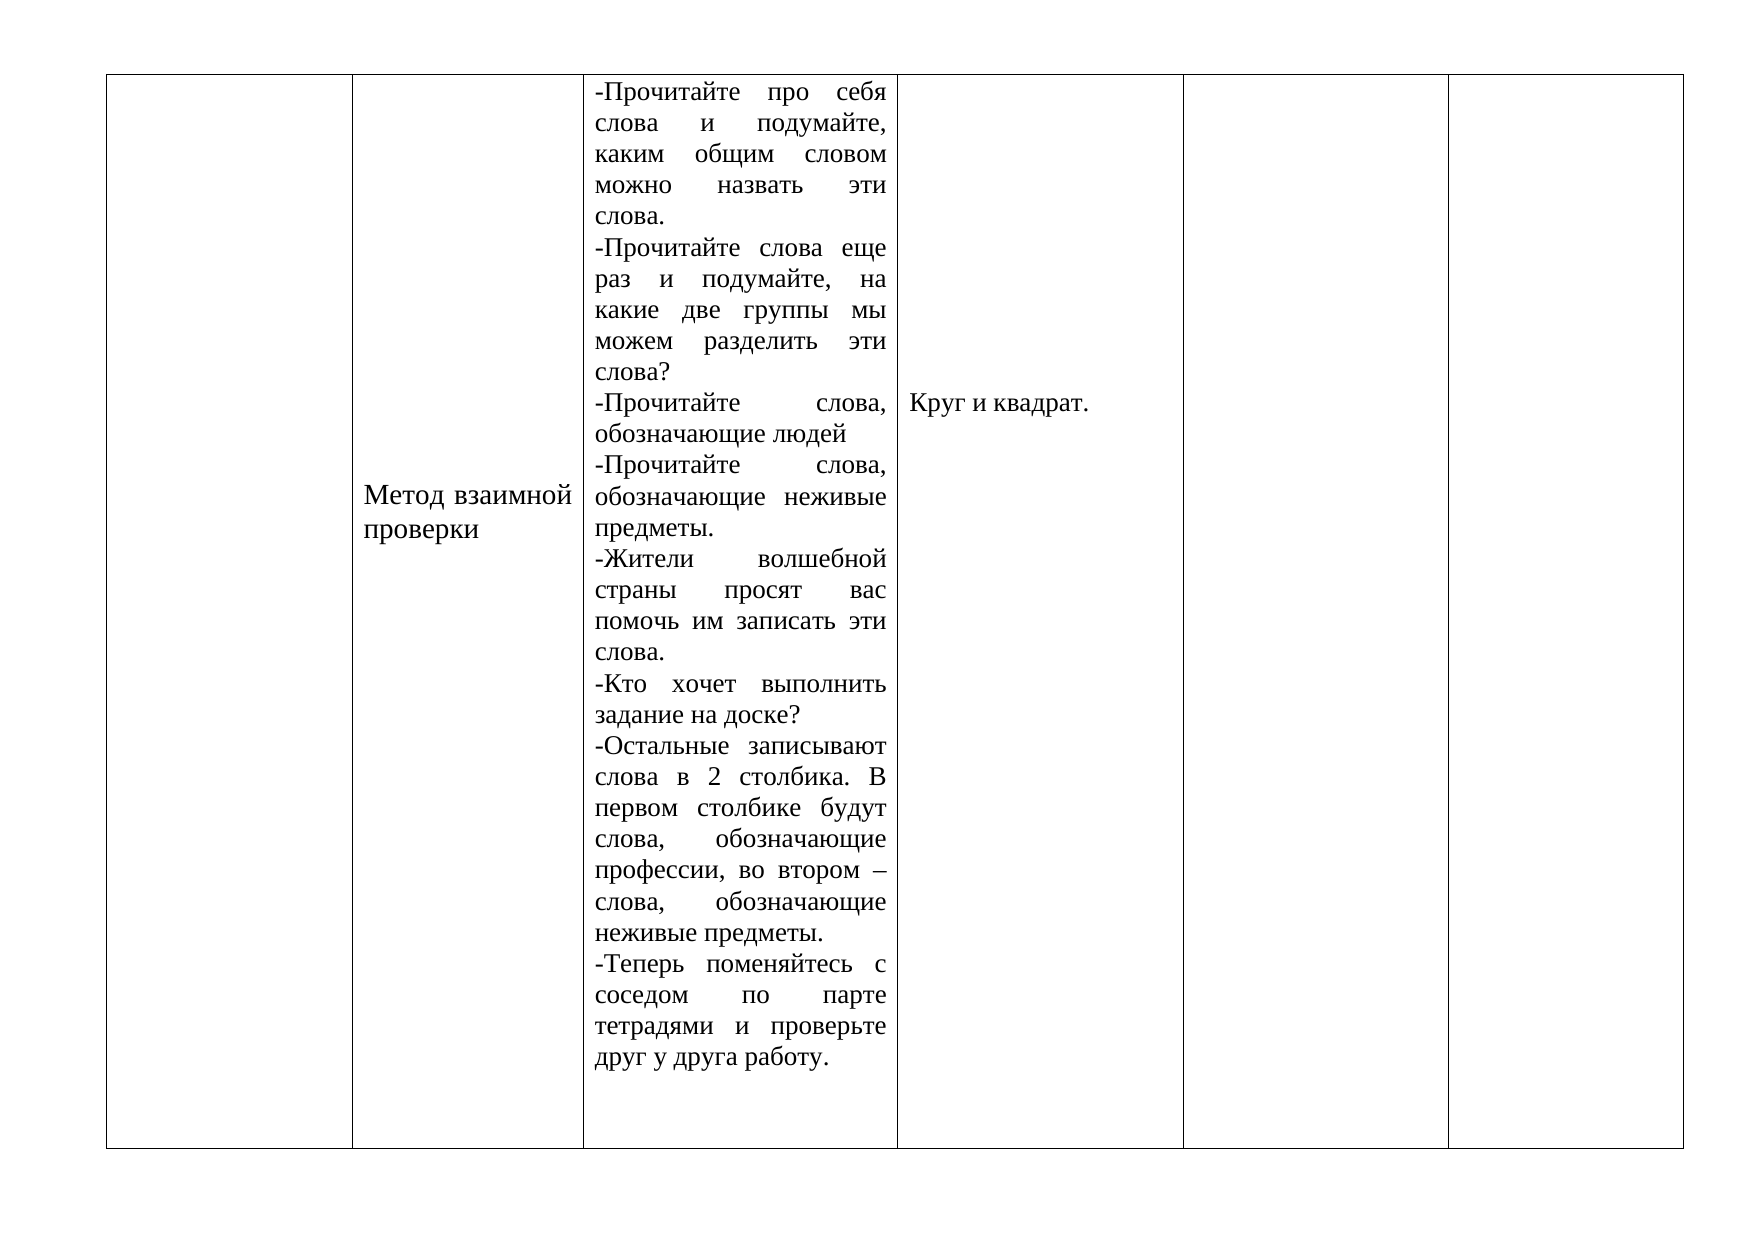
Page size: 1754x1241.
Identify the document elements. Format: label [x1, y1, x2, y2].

table_cell [1449, 75, 1683, 1148]
table_cell [898, 75, 1183, 1148]
table_cell [584, 75, 897, 1148]
table_cell [1184, 75, 1448, 1148]
table_cell [107, 75, 352, 1148]
table_cell [353, 75, 583, 1148]
